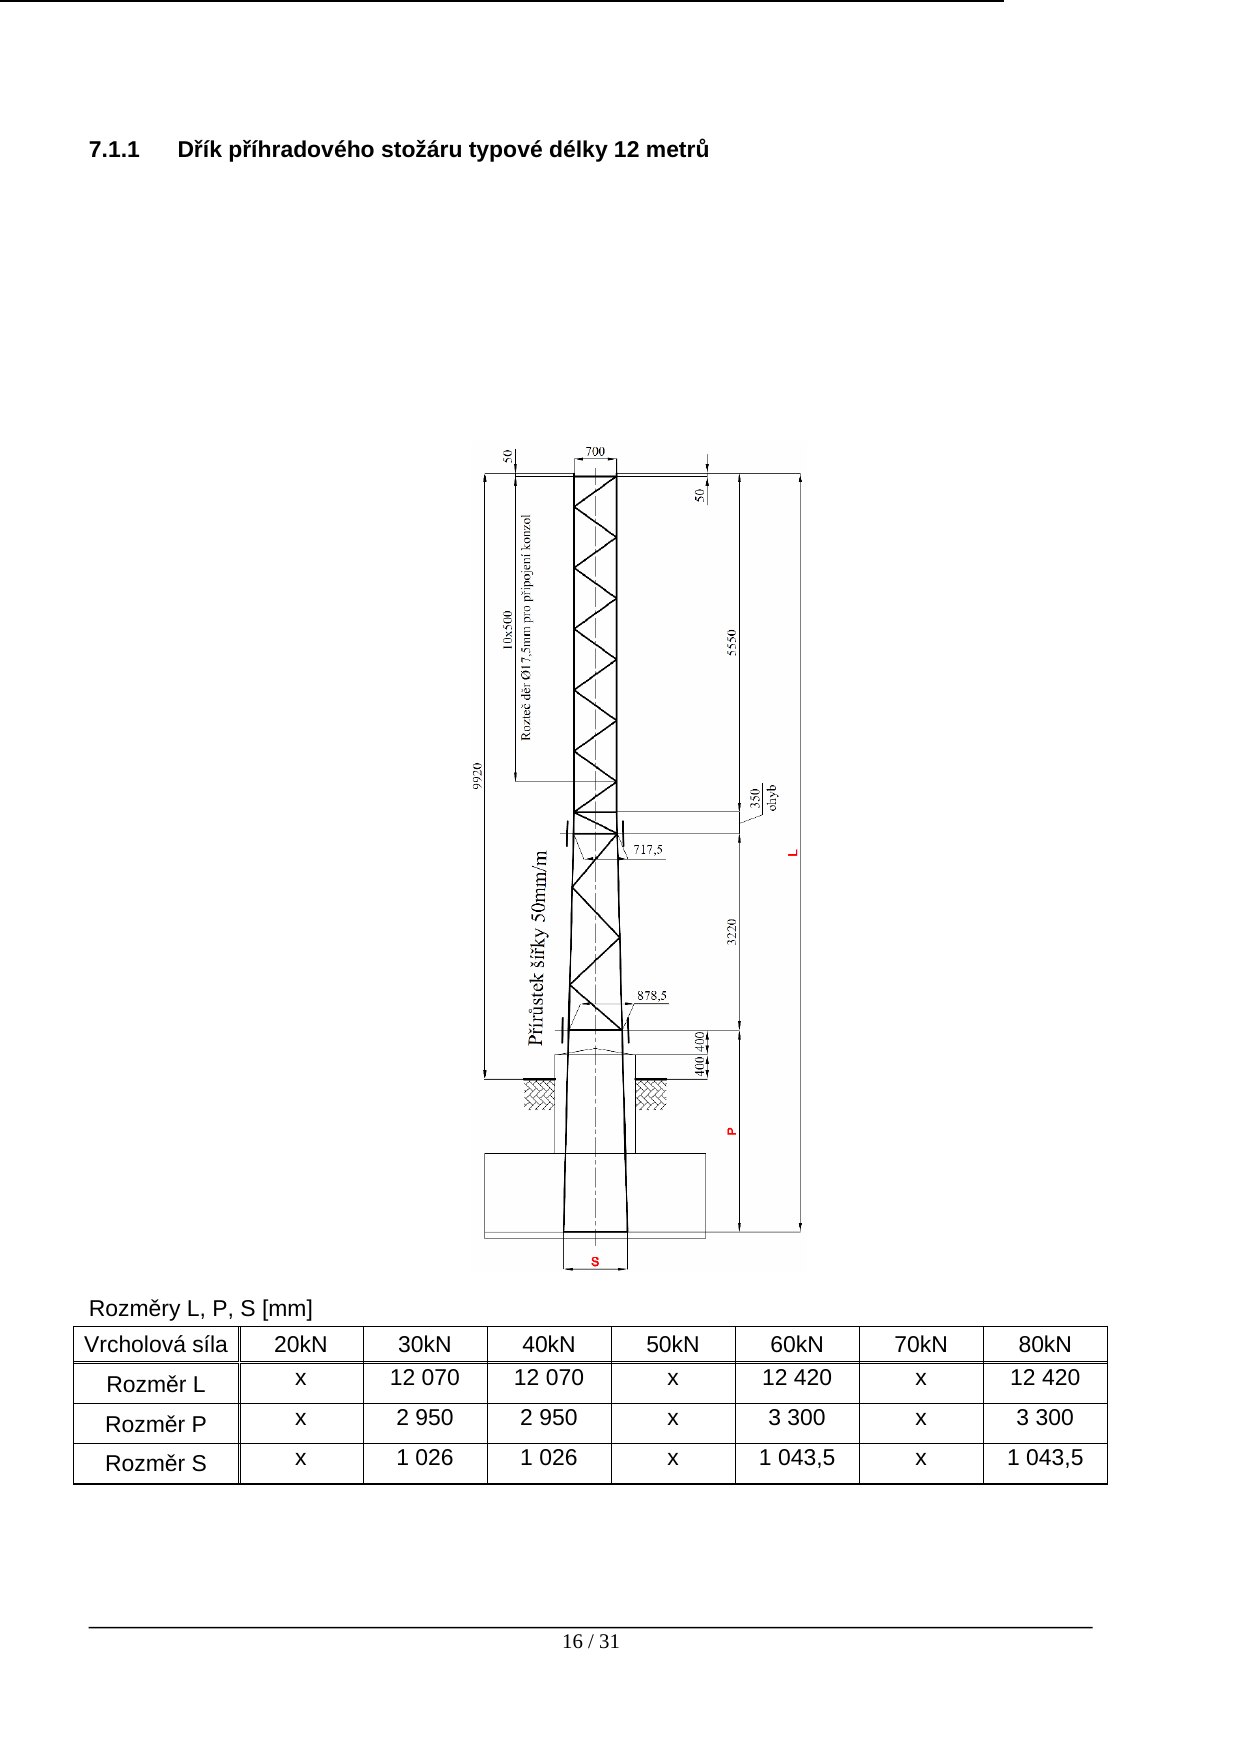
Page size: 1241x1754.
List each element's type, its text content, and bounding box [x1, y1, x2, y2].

table_header 70kN [860, 1327, 983, 1361]
list Dřík příhradového stožáru typové délky 12 metrů [89, 136, 1092, 162]
table_cell 1 043,5 [984, 1444, 1107, 1483]
table_cell 12 070 [364, 1364, 487, 1403]
table_cell x [860, 1444, 983, 1483]
table_cell x [860, 1364, 983, 1403]
table_cell 1 043,5 [736, 1444, 859, 1483]
table_cell Rozměr P [74, 1404, 238, 1443]
table_cell x [241, 1444, 363, 1483]
table_cell 2 950 [488, 1404, 611, 1443]
table_cell 12 420 [736, 1364, 859, 1403]
table_cell x [612, 1444, 735, 1483]
table_cell 2 950 [364, 1404, 487, 1443]
table_cell x [241, 1404, 363, 1443]
picture [471, 441, 807, 1273]
table_header 40kN [488, 1327, 611, 1361]
table_cell Rozměr S [74, 1444, 238, 1483]
table_cell 3 300 [736, 1404, 859, 1443]
table_cell 12 070 [488, 1364, 611, 1403]
table_cell x [612, 1364, 735, 1403]
table_cell 1 026 [364, 1444, 487, 1483]
table_cell x [241, 1364, 363, 1403]
table_header 60kN [736, 1327, 859, 1361]
table_cell x [612, 1404, 735, 1443]
table_header 20kN [241, 1327, 363, 1361]
text Rozměry L, P, S [mm] [89, 1295, 1092, 1321]
table_header 30kN [364, 1327, 487, 1361]
table_cell 3 300 [984, 1404, 1107, 1443]
table_header [74, 175, 1108, 1291]
table_header Vrcholová síla [74, 1327, 238, 1361]
table_header 50kN [612, 1327, 735, 1361]
table_cell Rozměr L [74, 1364, 238, 1403]
table_cell 1 026 [488, 1444, 611, 1483]
table_cell 12 420 [984, 1364, 1107, 1403]
table_header 80kN [984, 1327, 1107, 1361]
table_cell x [860, 1404, 983, 1443]
